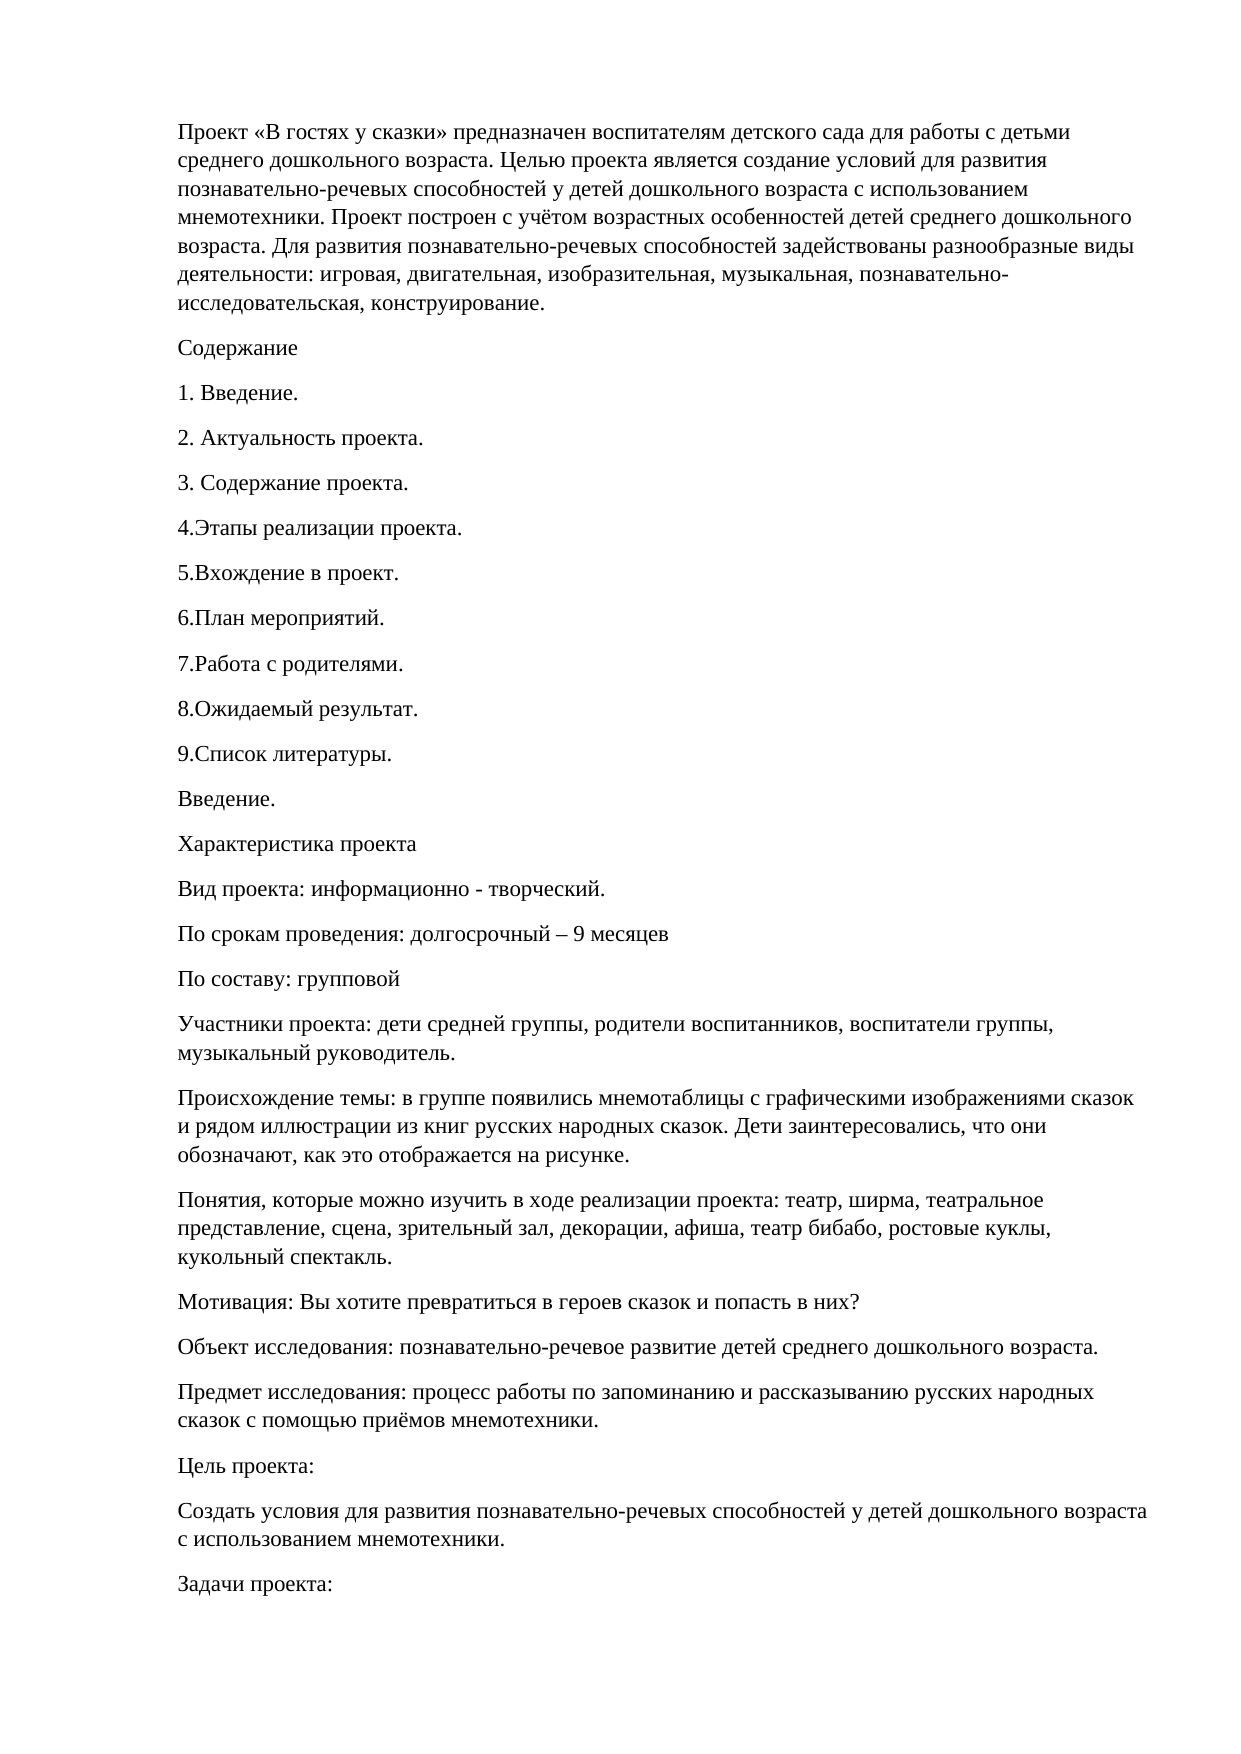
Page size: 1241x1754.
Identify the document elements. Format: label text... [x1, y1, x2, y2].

text 6.План мероприятий. [177, 604, 1152, 631]
text Вид проекта: информационно - творческий. [177, 875, 1152, 901]
text По составу: групповой [177, 965, 1152, 992]
text Введение. [177, 785, 1152, 811]
text Задачи проекта: [177, 1570, 1152, 1597]
text 9.Список литературы. [177, 740, 1152, 766]
text Объект исследования: познавательно-речевое развитие детей среднего дошкольного возраста. [177, 1333, 1152, 1359]
text Цель проекта: [177, 1452, 1152, 1478]
text Проект «В гостях у сказки» предназначен воспитателям детского сада для работы с детьми среднего дошкольного возраста. Целью проекта является создание условий для развития познавательно-речевых способностей у детей дошкольного возраста с использованием мнемотехники. Проект построен с учётом возрастных особенностей детей среднего дошкольного возраста. Для развития познавательно-речевых способностей задействованы разнообразные виды деятельности: игровая, двигательная, изобразительная, музыкальная, познавательно-исследовательская, конструирование. [177, 118, 1152, 315]
text 8.Ожидаемый результат. [177, 695, 1152, 721]
text Происхождение темы: в группе появились мнемотаблицы с графическими изображениями сказок и рядом иллюстрации из книг русских народных сказок. Дети заинтересовались, что они обозначают, как это отображается на рисунке. [177, 1084, 1152, 1167]
text 5.Вхождение в проект. [177, 559, 1152, 586]
text Предмет исследования: процесс работы по запоминанию и рассказыванию русских народных сказок с помощью приёмов мнемотехники. [177, 1378, 1152, 1433]
text Понятия, которые можно изучить в ходе реализации проекта: театр, ширма, театральное представление, сцена, зрительный зал, декорации, афиша, театр бибабо, ростовые куклы, кукольный спектакль. [177, 1186, 1152, 1269]
text Участники проекта: дети средней группы, родители воспитанников, воспитатели группы, музыкальный руководитель. [177, 1010, 1152, 1065]
text Создать условия для развития познавательно-речевых способностей у детей дошкольного возраста с использованием мнемотехники. [177, 1497, 1152, 1552]
text 7.Работа с родителями. [177, 649, 1152, 676]
text Содержание [177, 334, 1152, 360]
text Характеристика проекта [177, 830, 1152, 856]
text 1. Введение. [177, 379, 1152, 405]
text 3. Содержание проекта. [177, 469, 1152, 496]
text Мотивация: Вы хотите превратиться в героев сказок и попасть в них? [177, 1288, 1152, 1314]
text 2. Актуальность проекта. [177, 424, 1152, 450]
text 4.Этапы реализации проекта. [177, 514, 1152, 541]
text По срокам проведения: долгосрочный – 9 месяцев [177, 920, 1152, 947]
